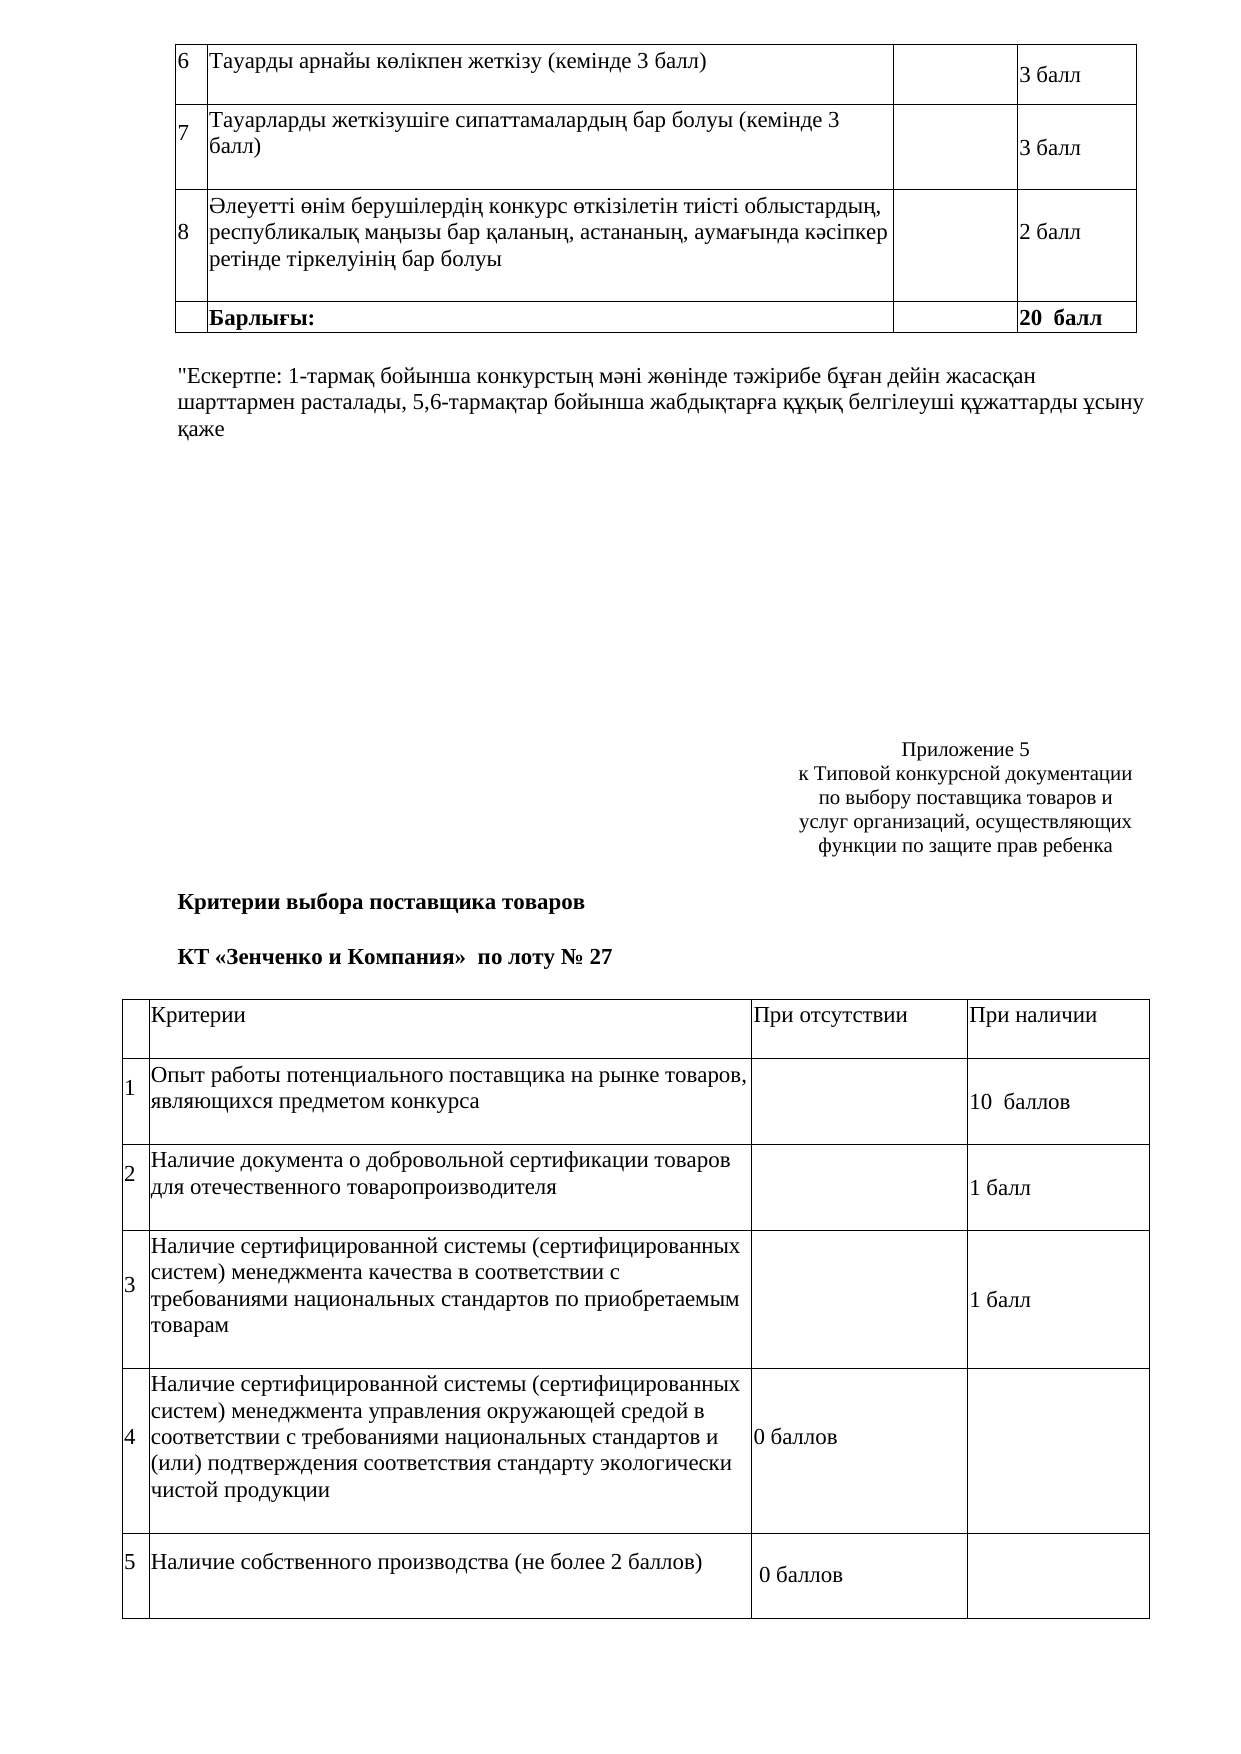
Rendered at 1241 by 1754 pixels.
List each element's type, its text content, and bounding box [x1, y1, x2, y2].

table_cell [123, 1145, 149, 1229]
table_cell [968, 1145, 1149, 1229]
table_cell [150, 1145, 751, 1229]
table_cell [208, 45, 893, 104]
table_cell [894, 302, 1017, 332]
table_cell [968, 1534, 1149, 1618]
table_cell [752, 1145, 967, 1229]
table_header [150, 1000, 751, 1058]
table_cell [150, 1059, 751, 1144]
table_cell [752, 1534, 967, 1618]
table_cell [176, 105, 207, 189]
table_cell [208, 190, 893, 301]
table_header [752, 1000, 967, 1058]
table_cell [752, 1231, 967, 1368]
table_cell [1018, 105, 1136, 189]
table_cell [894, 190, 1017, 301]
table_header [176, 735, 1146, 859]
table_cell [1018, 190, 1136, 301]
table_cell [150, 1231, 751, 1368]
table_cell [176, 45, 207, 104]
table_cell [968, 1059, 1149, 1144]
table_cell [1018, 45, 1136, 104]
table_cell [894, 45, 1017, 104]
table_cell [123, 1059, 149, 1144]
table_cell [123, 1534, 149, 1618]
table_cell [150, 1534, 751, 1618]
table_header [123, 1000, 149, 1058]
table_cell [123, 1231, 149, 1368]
text "Ескертпе: 1-тармақ бойынша конкурстың мәні жөнінде тәжірибе бұған дейін жасасқан шарттармен расталады, 5,6-тармақтар бойынша жабдықтарға құқық белгілеуші құжаттарды ұсыну қаже [177, 362, 1152, 441]
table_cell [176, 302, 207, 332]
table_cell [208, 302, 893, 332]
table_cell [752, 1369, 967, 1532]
subtitle КТ «Зенченко и Компания» по лоту № 27 [177, 943, 1152, 970]
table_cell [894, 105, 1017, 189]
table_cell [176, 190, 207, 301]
subtitle Критерии выбора поставщика товаров [177, 888, 1152, 914]
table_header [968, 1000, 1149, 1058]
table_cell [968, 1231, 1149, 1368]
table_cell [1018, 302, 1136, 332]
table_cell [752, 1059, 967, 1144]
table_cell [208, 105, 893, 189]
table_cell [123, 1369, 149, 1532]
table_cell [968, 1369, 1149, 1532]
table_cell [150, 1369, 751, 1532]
